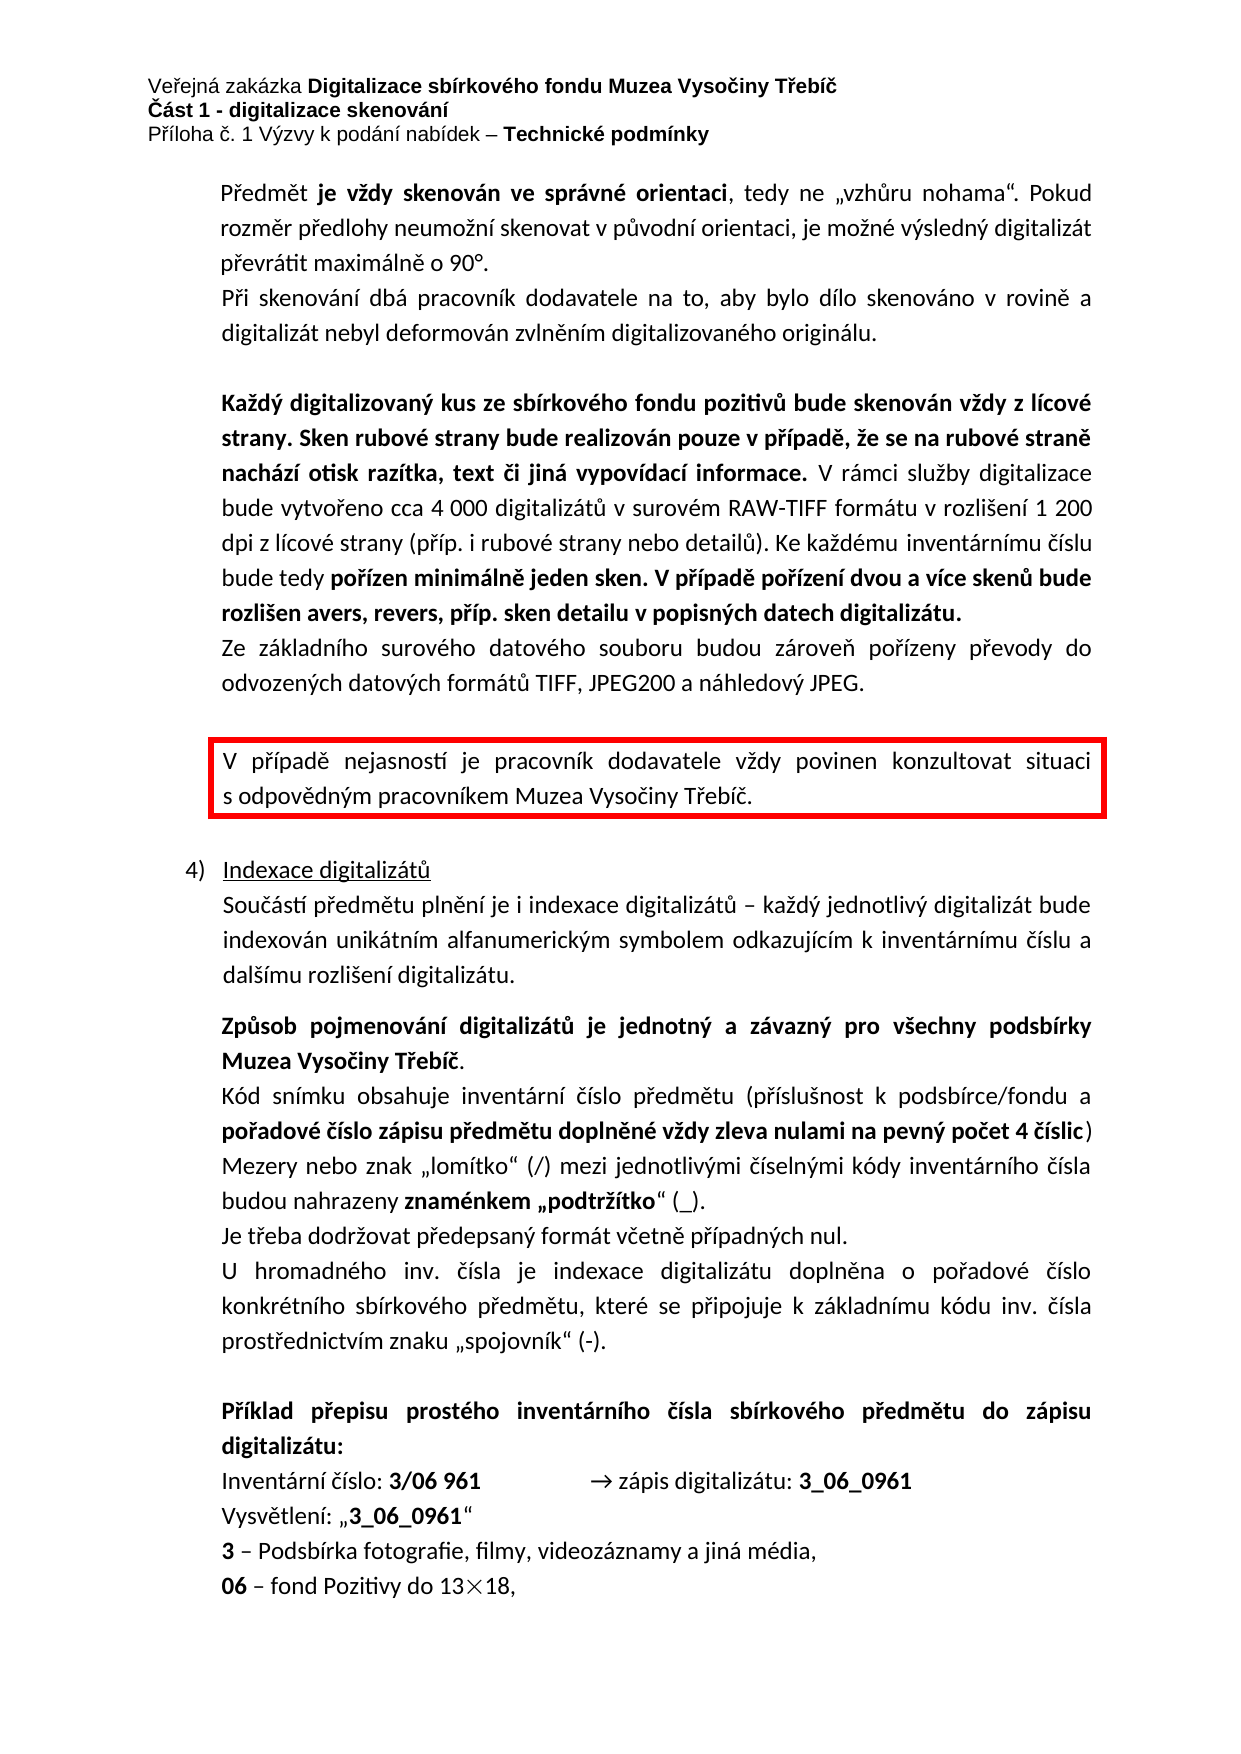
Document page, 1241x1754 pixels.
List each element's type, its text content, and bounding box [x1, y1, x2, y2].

text Při skenování dbá pracovník dodavatele na to, aby bylo dílo skenováno v rovině a digitalizát nebyl deformován zvlněním digitalizovaného originálu. [221, 282, 1093, 347]
text 06 – fond Pozitivy do 1318, [221, 1570, 1093, 1601]
text Vysvětlení: „3_06_0961“ [221, 1500, 1093, 1531]
text Každý digitalizovaný kus ze sbírkového fondu pozitivů bude skenován vždy z lícové strany. Sken rubové strany bude realizován pouze v případě, že se na rubové straně nachází otisk razítka, text či jiná vypovídací informace. V rámci služby digitalizace bude vytvořeno cca 4 000 digitalizátů v surovém RAW-TIFF formátu v rozlišení 1 200 dpi z lícové strany (příp. i rubové strany nebo detailů). Ke každému inventárnímu číslu bude tedy pořízen minimálně jeden sken. V případě pořízení dvou a více skenů bude rozlišen avers, revers, příp. sken detailu v popisných datech digitalizátu. [221, 387, 1093, 627]
text 3 – Podsbírka fotografie, filmy, videozáznamy a jiná média, [221, 1535, 1093, 1566]
text U hromadného inv. čísla je indexace digitalizátu doplněna o pořadové číslo konkrétního sbírkového předmětu, které se připojuje k základnímu kódu inv. čísla prostřednictvím znaku „spojovník“ (-). [221, 1255, 1093, 1356]
list Indexace digitalizátů [185, 854, 1093, 884]
text Způsob pojmenování digitalizátů je jednotný a závazný pro všechny podsbírky Muzea Vysočiny Třebíč. [221, 1010, 1093, 1076]
list Součástí předmětu plnění je i indexace digitalizátů – každý jednotlivý digitalizát bude indexován unikátním alfanumerickým symbolem odkazujícím k inventárnímu číslu a dalšímu rozlišení digitalizátu. [223, 889, 1093, 989]
text Ze základního surového datového souboru budou zároveň pořízeny převody do odvozených datových formátů TIFF, JPEG200 a náhledový JPEG. [221, 632, 1093, 697]
list V případě nejasností je pracovník dodavatele vždy povinen konzultovat situaci s odpovědným pracovníkem Muzea Vysočiny Třebíč. [214, 743, 1101, 813]
text Inventární číslo: 3/06 961 → zápis digitalizátu: 3_06_0961 [221, 1465, 1093, 1496]
text Příklad přepisu prostého inventárního čísla sbírkového předmětu do zápisu digitalizátu: [221, 1395, 1093, 1461]
text Předmět je vždy skenován ve správné orientaci, tedy ne „vzhůru nohama“. Pokud rozměr předlohy neumožní skenovat v původní orientaci, je možné výsledný digitalizát převrátit maximálně o 90°. [220, 177, 1093, 277]
text Je třeba dodržovat předepsaný formát včetně případných nul. [221, 1220, 1093, 1251]
text Kód snímku obsahuje inventární číslo předmětu (příslušnost k podsbírce/fondu a pořadové číslo zápisu předmětu doplněné vždy zleva nulami na pevný počet 4 číslic) Mezery nebo znak „lomítko“ (/) mezi jednotlivými číselnými kódy inventárního čísla budou nahrazeny znaménkem „podtržítko“ (_). [221, 1080, 1093, 1216]
